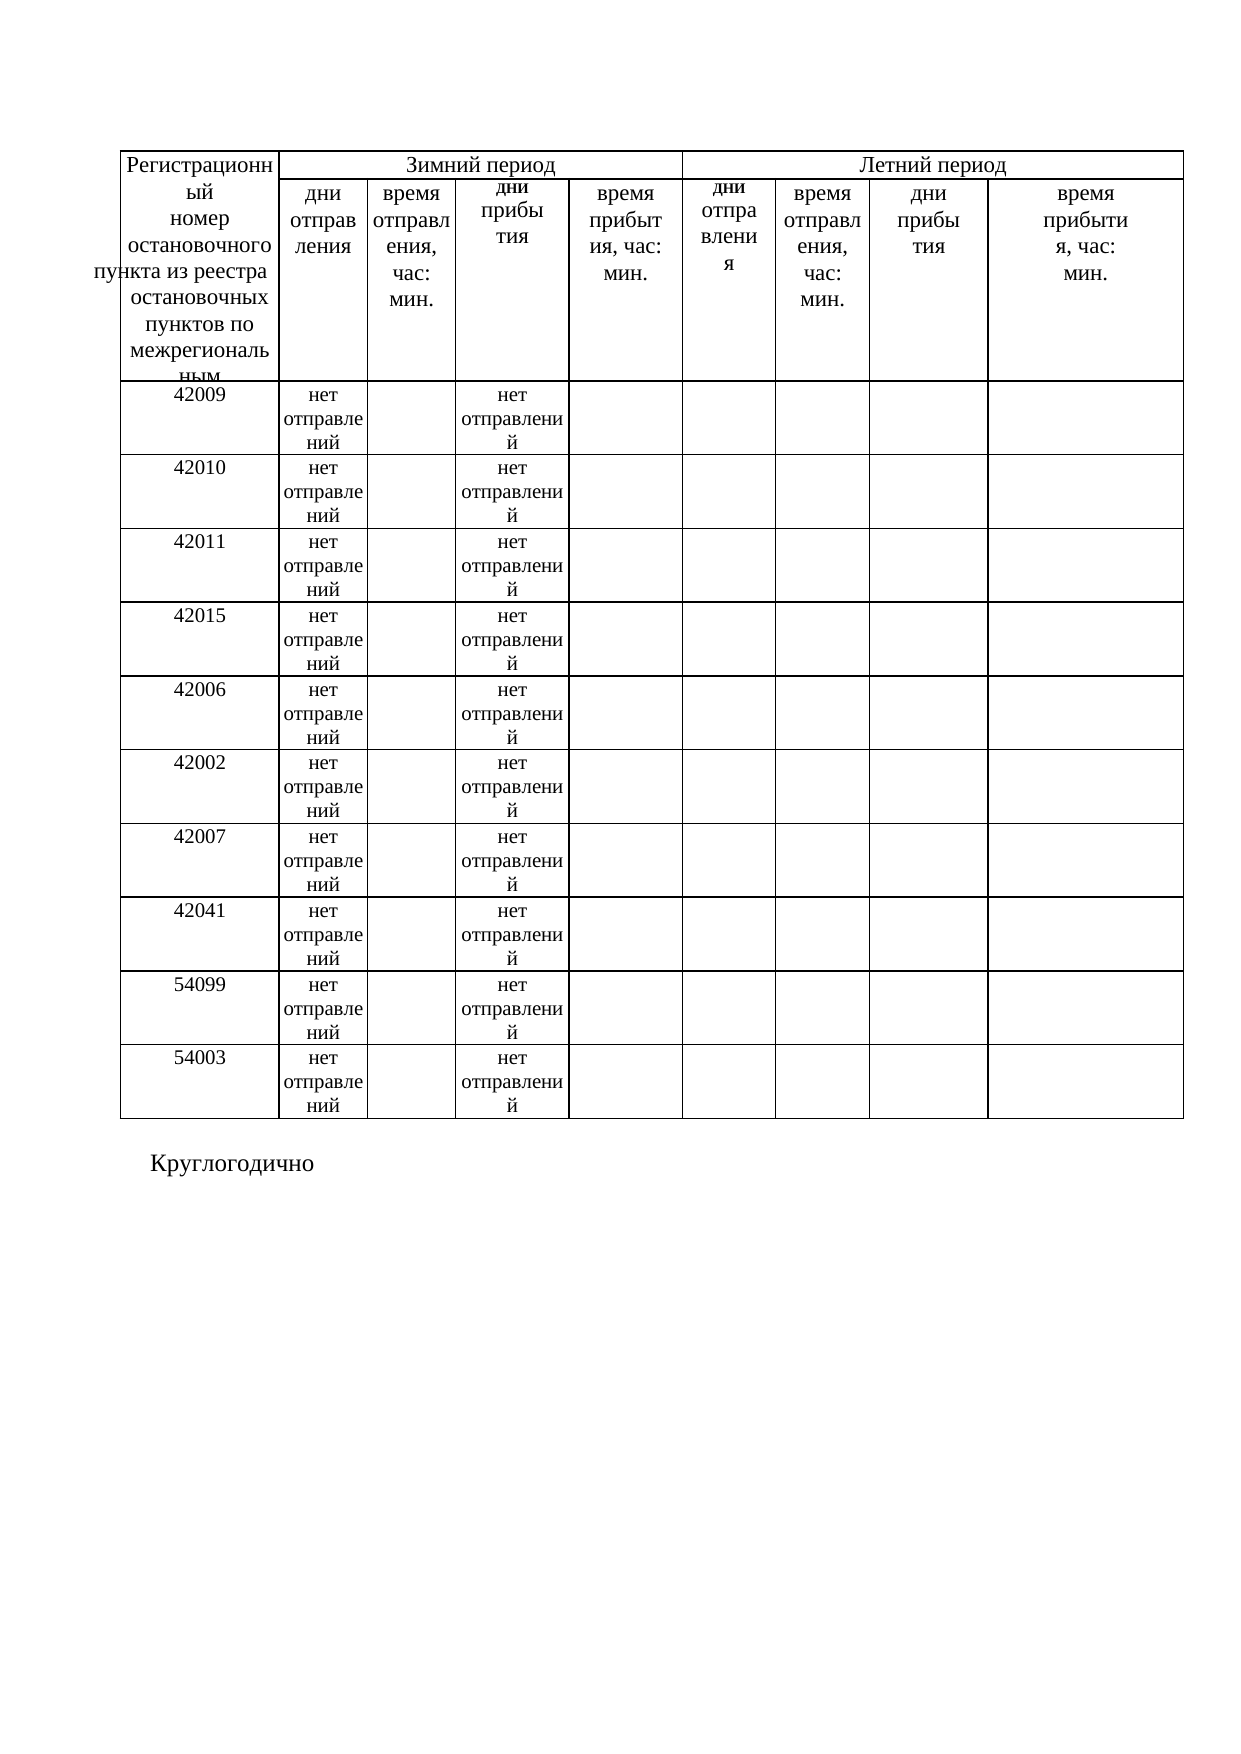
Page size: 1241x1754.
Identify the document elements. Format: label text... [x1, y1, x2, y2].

table_cell нет отправлений [280, 529, 367, 601]
table_cell [683, 750, 775, 822]
table_cell нет отправлений [456, 824, 568, 896]
table_cell 42002 [121, 750, 278, 822]
table_cell [368, 382, 455, 454]
table_cell нет отправлений [456, 455, 568, 527]
table_cell нет отправлений [280, 750, 367, 822]
table_cell [570, 972, 682, 1044]
text Круглогодично [150, 1148, 1090, 1177]
table_cell [570, 750, 682, 822]
table_cell время отправл ения, час: мин. [776, 180, 869, 380]
table_cell [989, 529, 1183, 601]
table_cell [683, 677, 775, 749]
table_cell [870, 1045, 987, 1117]
table_cell время отправл ения, час: мин. [368, 180, 455, 380]
table_cell [989, 898, 1183, 970]
table_cell [870, 603, 987, 675]
table_cell [368, 824, 455, 896]
table_cell [776, 382, 869, 454]
table_header Летний период [683, 152, 1183, 178]
table_cell [989, 603, 1183, 675]
table_cell [776, 824, 869, 896]
table_cell [989, 455, 1183, 527]
table_cell [570, 677, 682, 749]
table_cell [683, 529, 775, 601]
table_cell [870, 677, 987, 749]
table_cell [570, 1045, 682, 1117]
table_cell [776, 455, 869, 527]
table_cell [368, 455, 455, 527]
table_cell нет отправлений [456, 382, 568, 454]
table_cell 42007 [121, 824, 278, 896]
table_cell [989, 677, 1183, 749]
table_cell [870, 529, 987, 601]
table_cell 42011 [121, 529, 278, 601]
table_cell ДНИ прибы тия [456, 180, 568, 380]
table_cell [989, 972, 1183, 1044]
table_cell нет отправлений [280, 824, 367, 896]
table_cell [570, 824, 682, 896]
table_cell 42006 [121, 677, 278, 749]
table_cell нет отправлений [280, 972, 367, 1044]
table_cell нет отправлений [456, 898, 568, 970]
table_cell время прибыти я, час: мин. [989, 180, 1183, 380]
table_cell [368, 529, 455, 601]
table_cell [870, 455, 987, 527]
table_cell [570, 382, 682, 454]
table_cell [870, 382, 987, 454]
table_cell [989, 1045, 1183, 1117]
table_cell нет отправлений [456, 1045, 568, 1117]
table_cell [570, 898, 682, 970]
table_cell [776, 529, 869, 601]
table_cell нет отправлений [280, 677, 367, 749]
table_cell [683, 382, 775, 454]
table_cell нет отправлений [456, 750, 568, 822]
table_cell нет отправлений [280, 1045, 367, 1117]
table_cell [776, 898, 869, 970]
table_cell 42041 [121, 898, 278, 970]
table_cell [870, 972, 987, 1044]
table_cell [683, 824, 775, 896]
table_cell ДНИ отпра влени я [683, 180, 775, 380]
table_cell [776, 750, 869, 822]
table_cell [989, 824, 1183, 896]
table_cell [368, 1045, 455, 1117]
table_cell 42009 [121, 382, 278, 454]
table_cell [989, 382, 1183, 454]
table_cell [368, 972, 455, 1044]
table_cell дни отправ ления [280, 180, 367, 380]
table_cell время прибыт ия, час: мин. [570, 180, 682, 380]
table_cell [683, 455, 775, 527]
table_cell [683, 1045, 775, 1117]
table_cell нет отправлений [456, 677, 568, 749]
table_cell нет отправлений [456, 529, 568, 601]
table_cell [776, 972, 869, 1044]
table_cell [683, 972, 775, 1044]
table_cell [776, 603, 869, 675]
table_cell нет отправлений [280, 382, 367, 454]
table_cell 42015 [121, 603, 278, 675]
table_cell [870, 824, 987, 896]
table_cell дни прибы тия [870, 180, 987, 380]
table_cell [870, 750, 987, 822]
table_cell [870, 898, 987, 970]
table_cell 54099 [121, 972, 278, 1044]
table_cell [989, 750, 1183, 822]
table_cell [570, 603, 682, 675]
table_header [121, 152, 278, 380]
table_cell 42010 [121, 455, 278, 527]
table_cell [570, 455, 682, 527]
table_cell нет отправлений [280, 455, 367, 527]
table_cell нет отправлений [456, 603, 568, 675]
table_cell [776, 1045, 869, 1117]
table_cell 54003 [121, 1045, 278, 1117]
table_cell нет отправлений [280, 603, 367, 675]
table_cell [368, 750, 455, 822]
table_cell [368, 603, 455, 675]
table_cell [776, 677, 869, 749]
table_cell нет отправлений [456, 972, 568, 1044]
table_cell [368, 898, 455, 970]
table_cell нет отправлений [280, 898, 367, 970]
table_cell [570, 529, 682, 601]
table_header Зимний период [280, 152, 682, 178]
table_cell [683, 898, 775, 970]
table_cell [683, 603, 775, 675]
table_cell [368, 677, 455, 749]
